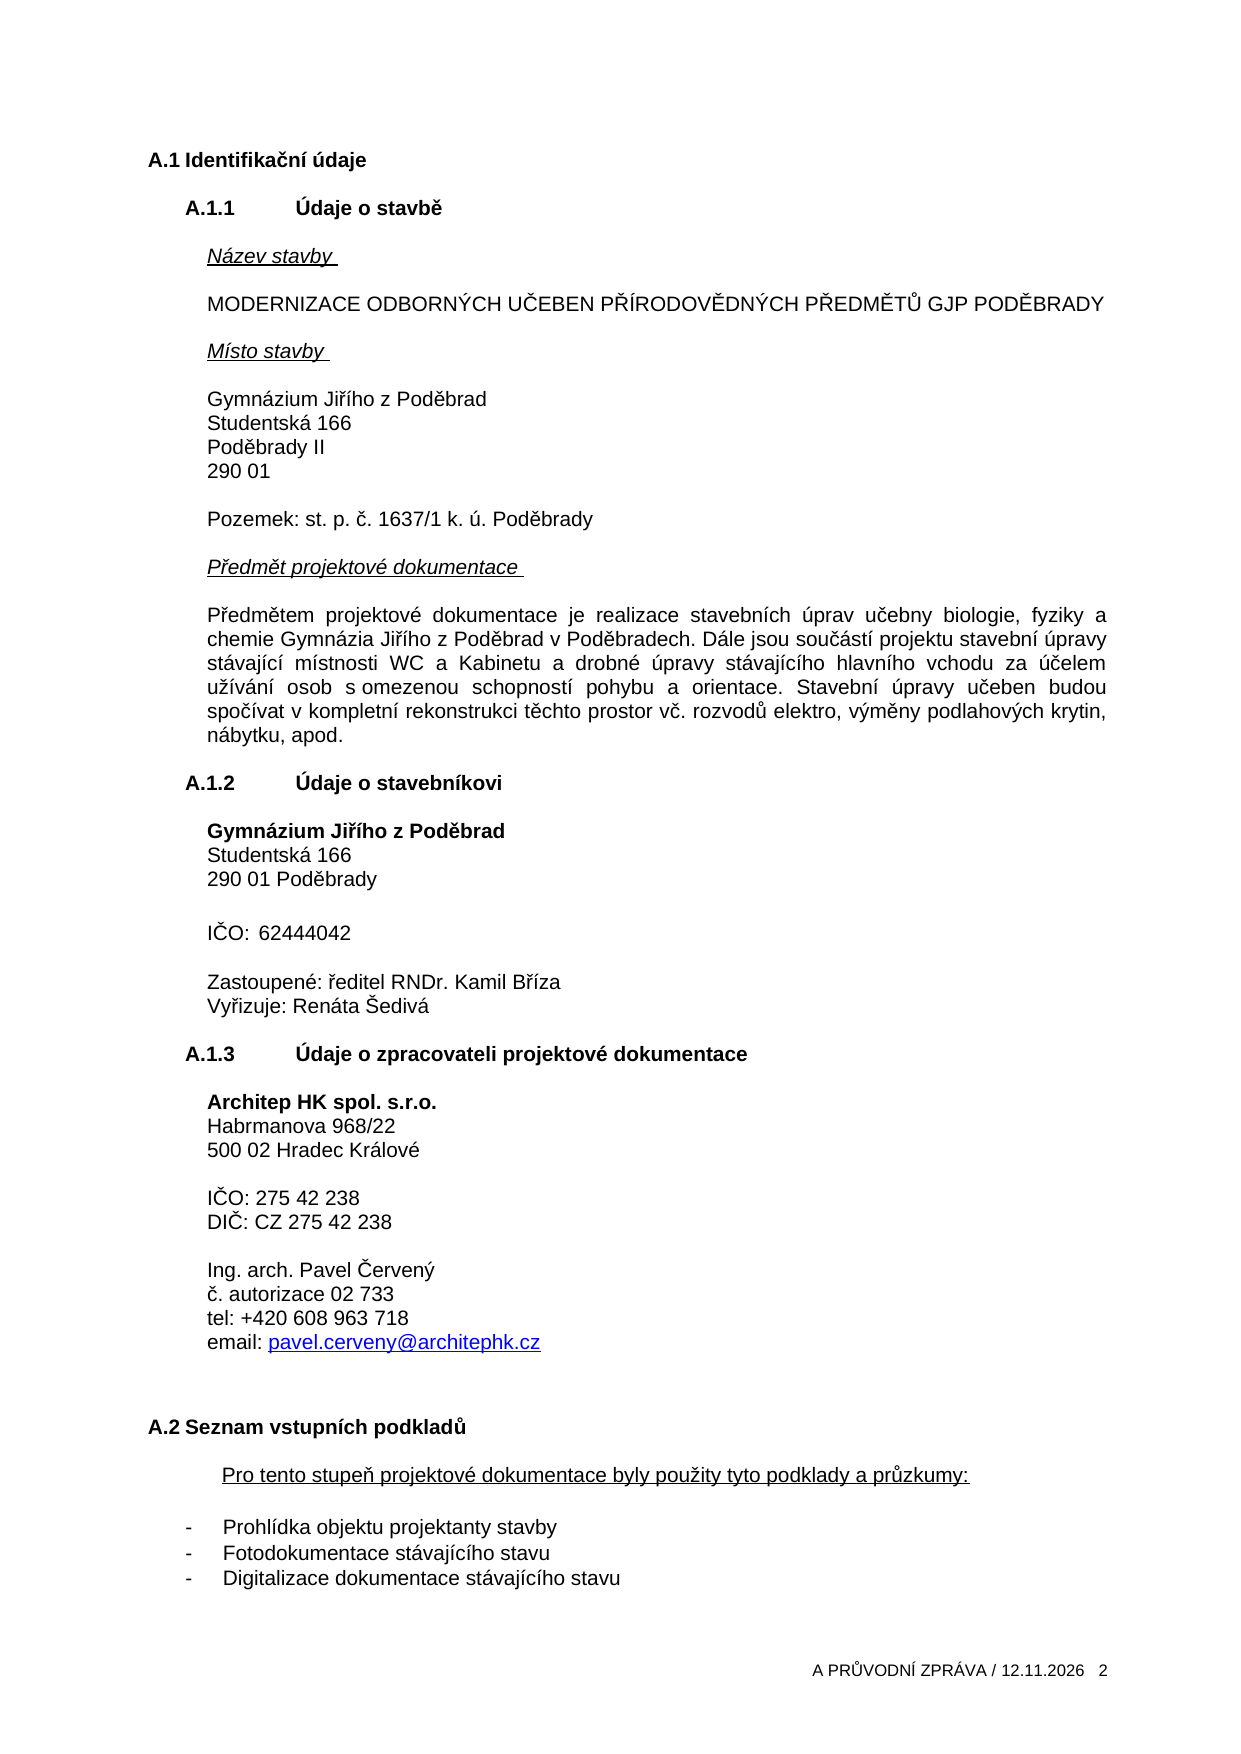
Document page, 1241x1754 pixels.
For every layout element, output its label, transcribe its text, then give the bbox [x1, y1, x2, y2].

text Studentská 166 [207, 411, 1107, 435]
text Studentská 166 [207, 842, 1107, 866]
table_header IČO: [146, 919, 251, 946]
text Předmětem projektové dokumentace je realizace stavebních úprav učebny biologie, fyziky a chemie Gymnázia Jiřího z Poděbrad v Poděbradech. Dále jsou součástí projektu stavební úpravy stávající místnosti WC a Kabinetu a drobné úpravy stávajícího hlavního vchodu za účelem užívání osob s omezenou schopností pohybu a orientace. Stavební úpravy učeben budou spočívat v kompletní rekonstrukci těchto prostor vč. rozvodů elektro, výměny podlahových krytin, nábytku, apod. [207, 603, 1107, 747]
list Údaje o zpracovateli projektové dokumentace [185, 1042, 989, 1066]
text Ing. arch. Pavel Červený [207, 1258, 1107, 1282]
text Gymnázium Jiřího z Poděbrad [207, 387, 1107, 411]
list Seznam vstupních podkladů [148, 1414, 989, 1438]
text 290 01 Poděbrady [207, 866, 1107, 919]
list Údaje o stavebníkovi [185, 771, 989, 794]
text email: pavel.cerveny@architephk.cz [207, 1329, 1107, 1353]
text Architep HK spol. s.r.o. [207, 1090, 1107, 1114]
text Místo stavby [207, 339, 989, 363]
text Pozemek: st. p. č. 1637/1 k. ú. Poděbrady [207, 507, 1107, 531]
text Název stavby [207, 243, 989, 267]
list Fotodokumentace stávajícího stavu [185, 1541, 1107, 1564]
text Pro tento stupeň projektové dokumentace byly použity tyto podklady a průzkumy: [207, 1462, 1107, 1486]
list Údaje o stavbě [185, 196, 989, 219]
text Předmět projektové dokumentace [207, 555, 989, 579]
text IČO: 275 42 238 [207, 1186, 1107, 1210]
text Gymnázium Jiřího z Poděbrad [207, 818, 1107, 842]
list Prohlídka objektu projektanty stavby [185, 1515, 1107, 1539]
list Digitalizace dokumentace stávajícího stavu [185, 1566, 1107, 1590]
table_header 62444042 [251, 919, 353, 946]
text 500 02 Hradec Králové [207, 1138, 1107, 1162]
text Poděbrady II [207, 435, 1107, 459]
text DIČ: CZ 275 42 238 [207, 1210, 1107, 1234]
text 290 01 [207, 459, 1107, 483]
list Identifikační údaje [148, 148, 989, 172]
text č. autorizace 02 733 [207, 1282, 1107, 1306]
text tel: +420 608 963 718 [207, 1306, 1107, 1329]
text Zastoupené: ředitel RNDr. Kamil Bříza [207, 970, 1107, 994]
text MODERNIZACE ODBORNÝCH UČEBEN PŘÍRODOVĚDNÝCH PŘEDMĚTŮ GJP PODĚBRADY [207, 291, 1107, 315]
text Vyřizuje: Renáta Šedivá [207, 994, 1107, 1018]
text Habrmanova 968/22 [207, 1114, 1107, 1138]
